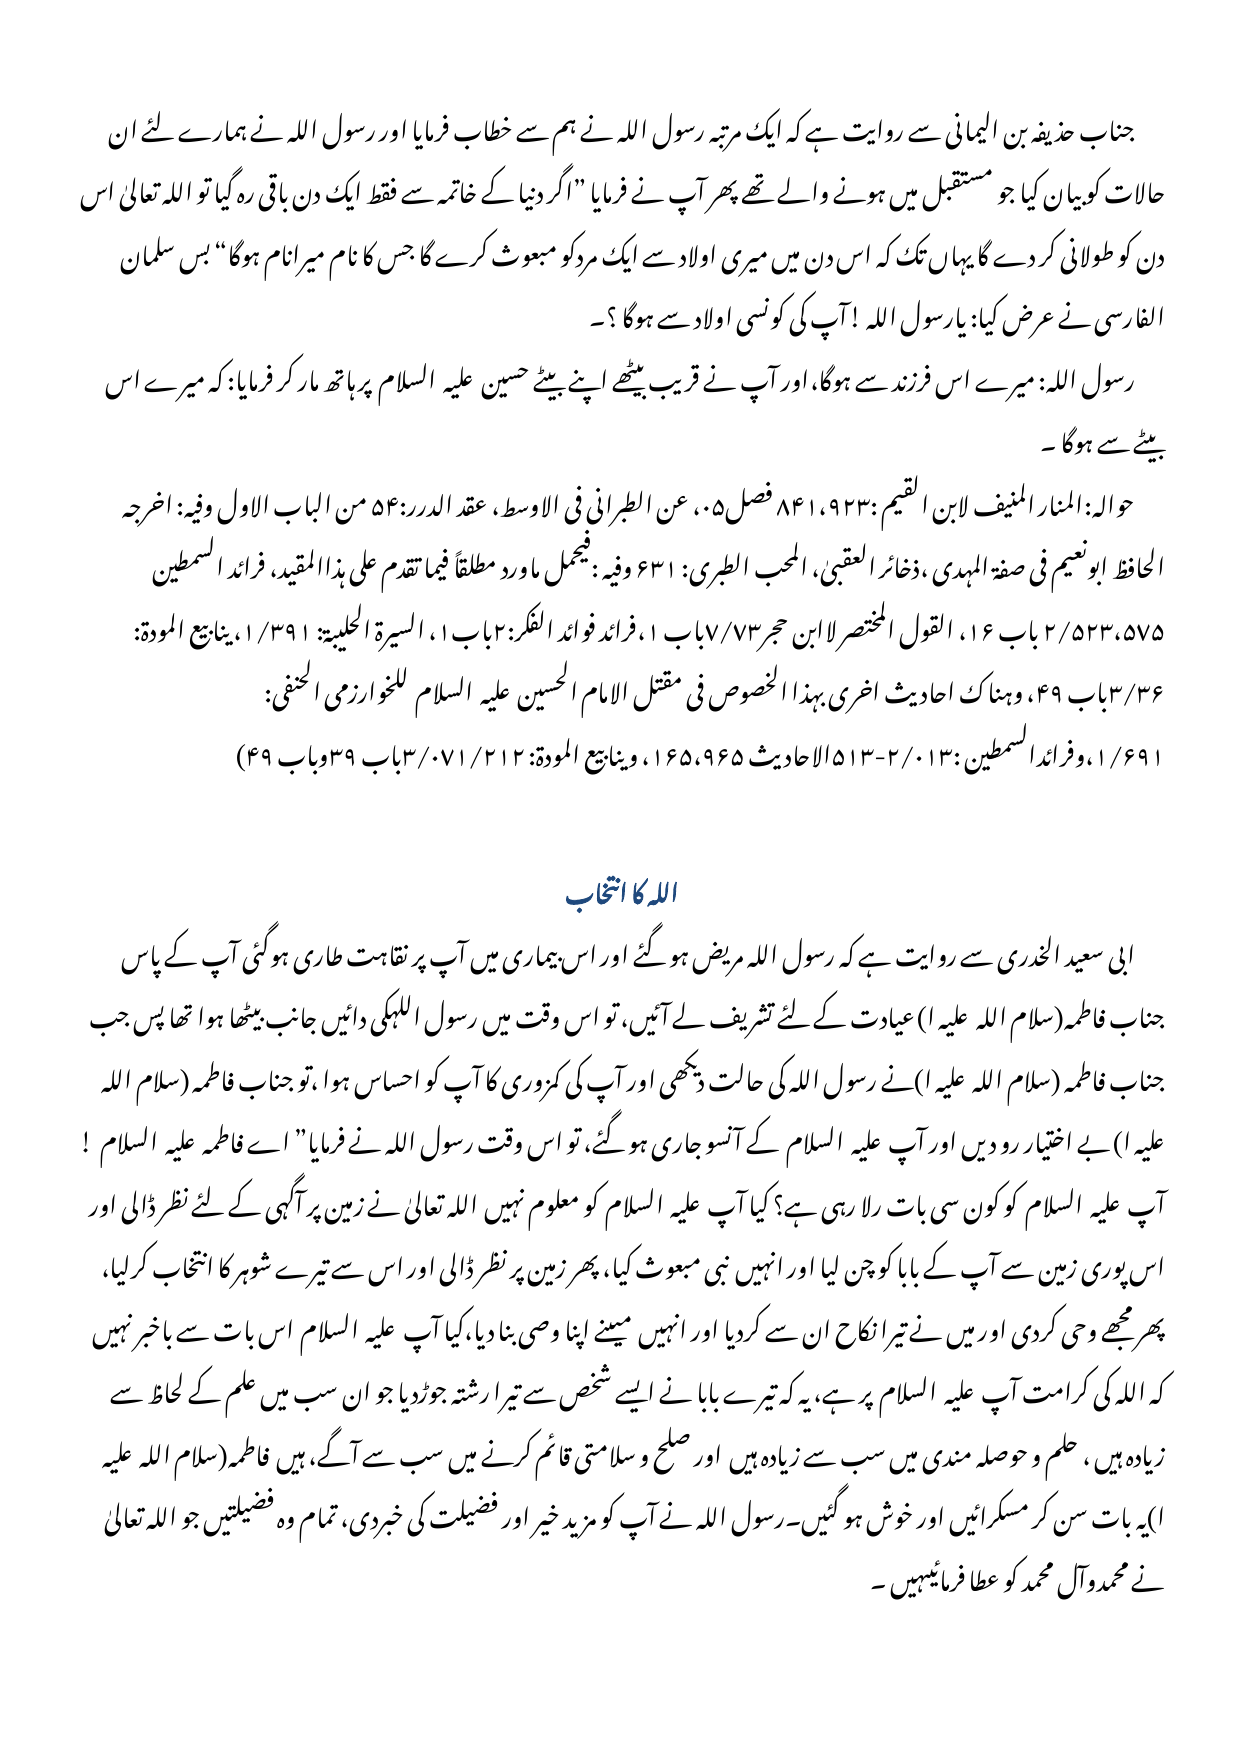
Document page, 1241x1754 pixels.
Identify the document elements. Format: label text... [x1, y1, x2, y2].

text رسول اللہ: میرے اس فرزند سے ہوگا،اور آپ نے قریب بیٹھے اپنے بیٹے حسین علیہ السلام پر ہاتھ مار کر فرمایا: کہ میرے اس بیٹے سے ہوگا ۔ [75, 344, 1165, 469]
subtitle اللہ کا انتخاب [75, 856, 1165, 919]
text جناب حذیفہ بن الیمانی سے روایت ہے کہ ایک مرتبہ رسول اللہ نے ہم سے خطاب فرمایا اور رسول اللہ نے ہمارے لئے ان حالات کو بیان کیا جو مستقبل میں ہونے والے تھے پھر آپ نے فرمایا ”اگر دنیا کے خاتمہ سے فقط ایک دن باقی رہ گیا تو اللہ تعالیٰ اس دن کو طولانی کر دے گا یہاں تک کہ اس دن میں میری اولاد سے ایک مردکو مبعوث کرے گا جس کا نام میرانام ہوگا“ بس سلمان الفارسی نے عرض کیا: یارسول اللہ !آپ کی کونسی اولاد سے ہوگا ؟۔ [75, 94, 1165, 344]
text حوالہ:المنار المنیف لابن القیم :۸۴۱،۹۲۳ فصل۰۵، عن الطبرانی فی الاوسط، عقد الدرر:۵۴ من الباب الاول وفیہ: اخرجہ الحافظ ابونعیم فی صفة المہدی ،ذخائر العقبیٰ، المحب الطبری: ۶۳۱ وفیہ :فیحمل ماورد مطلقاً فیما تقدم علی ہذاالمقید، فرائد السمطین ۲/۵۲۳،۵۷۵ باب ۱۶، القول المختصر لاابن حجر۷/۷۳باب ۱،فرائد فوائد الفکر:۲باب۱، السیرة الحلیبة: ۱/۳۹۱، ینابیع المودة: ۳/۳۶باب ۴۹، وہناک احادیث اخری بہذا الخصوص فی مقتل الامام الحسین علیہ السلام للخوارزمی الحنفی: ۱/۶۹۱،وفرائدالسمطین :۲/۰۱۳-۵۱۳الاحادیث ۱۶۵،۹۶۵، وینابیع المودة: ۳/۰۷۱/۲۱۲باب ۳۹وباب ۴۹) [75, 469, 1165, 781]
text ابی سعید الخدری سے روایت ہے کہ رسول اللہ مریض ہو گئے اور اس بیماری میں آپ پر نقاہت طاری ہوگئی آپ کے پاس جناب فاطمہ(سلام اللہ علیہ ا) عیادت کے لئے تشریف لے آئیں، تو اس وقت میں رسول اللہکی دائیں جانب بیٹھا ہوا تھا پس جب جناب فاطمہ (سلام اللہ علیہ ا)نے رسول اللہ کی حالت دیکھی اور آپ کی کمزوری کا آپ کو احساس ہوا ،تو جناب فاطمہ (سلام اللہ علیہ ا) بے اختیار رو دیں اور آپ علیہ السلام کے آنسو جاری ہو گئے، تو اس وقت رسول اللہ نے فرمایا” اے فاطمہ علیہ السلام ! آپ علیہ السلام کو کون سی بات رلا رہی ہے؟ کیا آپ علیہ السلام کو معلوم نہیں اللہ تعالیٰ نے زمین پر آگہی کے لئے نظر ڈالی اور اس پوری زمین سے آپ کے بابا کو چن لیا اور انہیں نبی مبعوث کیا، پھر زمین پر نظر ڈالی اور اس سے تیرے شوہر کا انتخاب کرلیا، پھر مجھے وحی کردی اور میں نے تیرا نکاح ان سے کردیا اور انہیں میںنے اپنا وصی بنا دیا،کیا آپ علیہ السلام اس بات سے باخبر نہیں کہ اللہ کی کرامت آپ علیہ السلام پر ہے، یہ کہ تیرے بابا نے ایسے شخص سے تیرا رشتہ جوڑدیا جو ان سب میں علم کے لحاظ سے زیادہ ہیں ، حلم و حوصلہ مندی میں سب سے زیادہ ہیں اور صلح و سلامتی قائم کرنے میں سب سے آگے، ہیں فاطمہ(سلام اللہ علیہ ا)یہ بات سن کر مسکرائیں اور خوش ہو گئیں۔رسول اللہ نے آپ کو مزید خیر اور فضیلت کی خبردی، تمام وہ فضیلتیں جو اللہ تعالیٰ نے محمدوآل محمد کو عطا فرمائیںہیں ۔ [75, 919, 1165, 1606]
